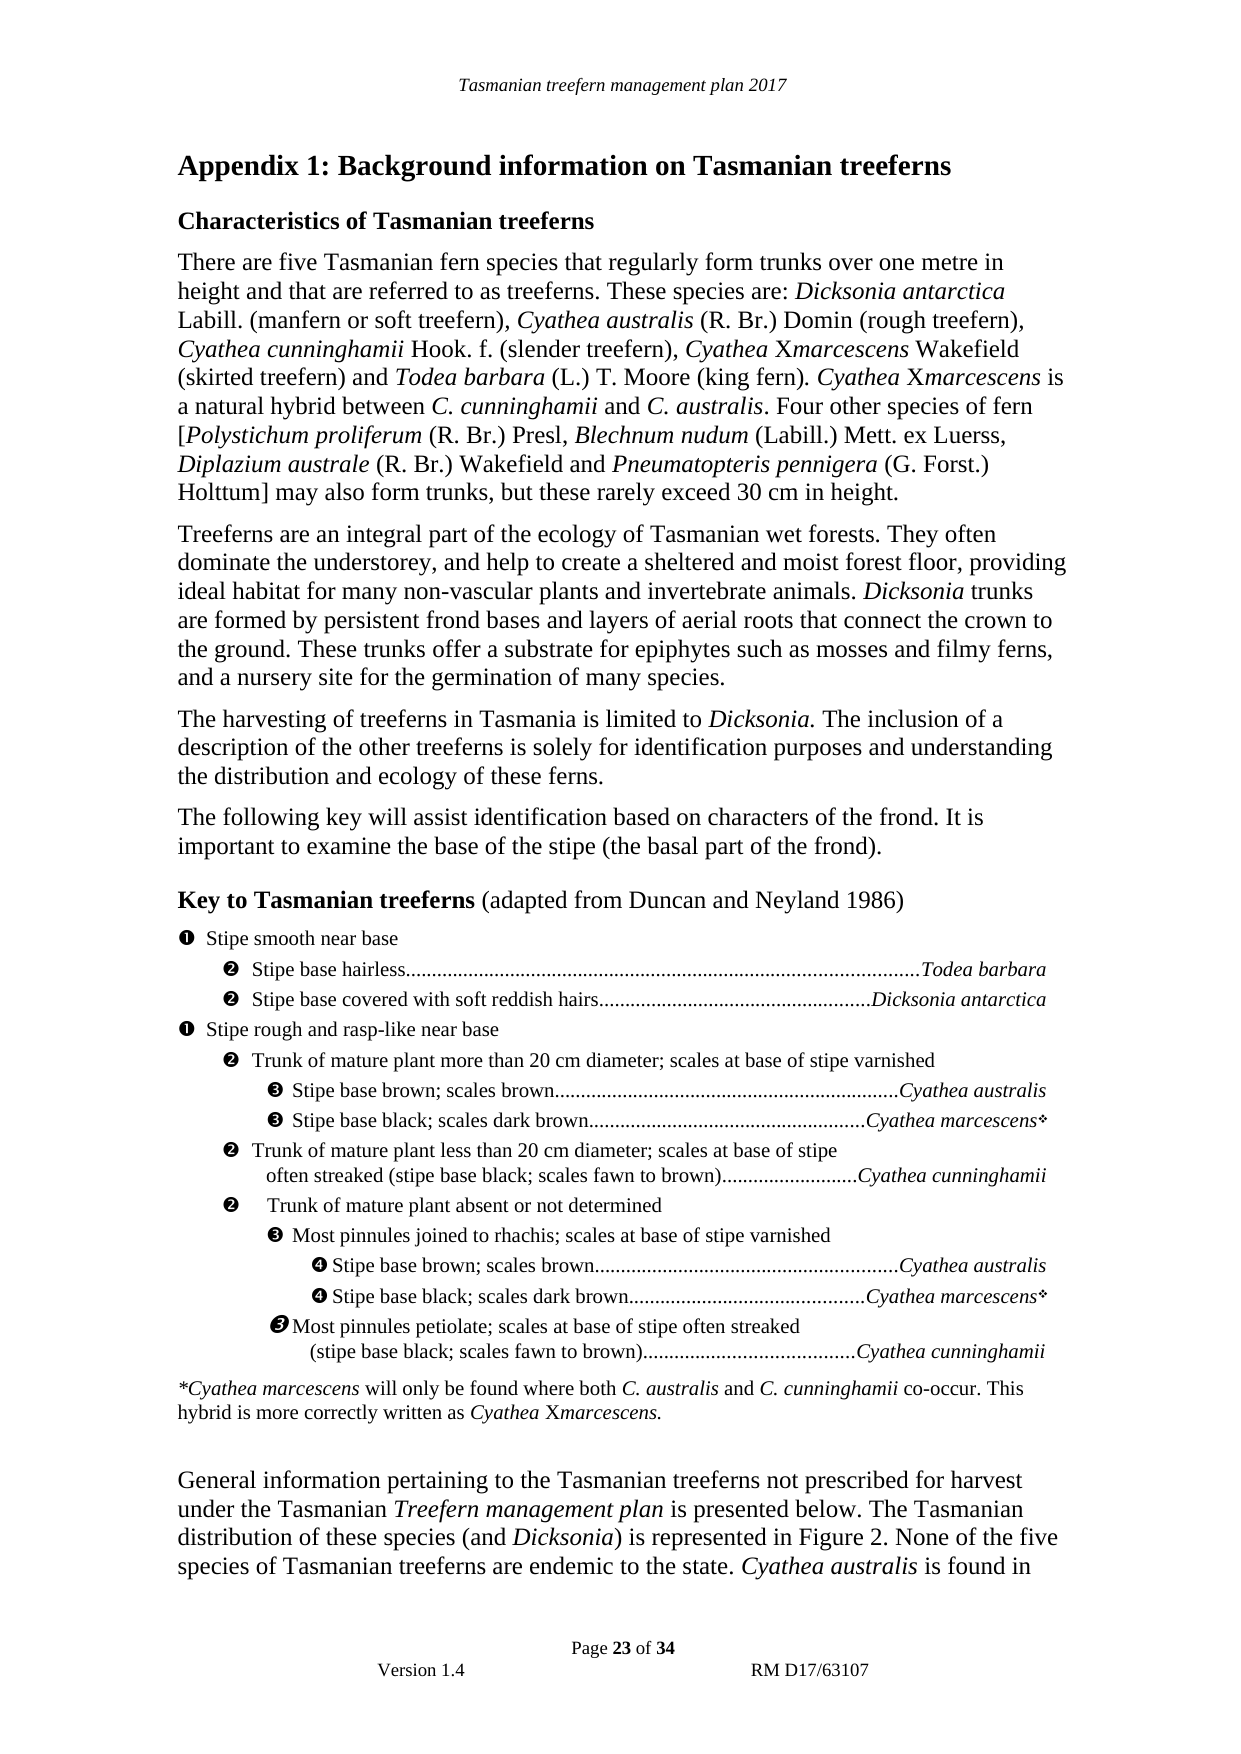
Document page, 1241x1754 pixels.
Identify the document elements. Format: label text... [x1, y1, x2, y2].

text Stipe base black; scales dark brown Cyathea marcescens [310, 1284, 1069, 1308]
text Stipe base brown; scales brown Cyathea australis [266, 1078, 1069, 1102]
text There are five Tasmanian fern species that regularly form trunks over one metre in height and that are referred to as treeferns. These species are: Dicksonia antarctica Labill. (manfern or soft treefern), Cyathea australis (R. Br.) Domin (rough treefern), Cyathea cunninghamii Hook. f. (slender treefern), Cyathea Xmarcescens Wakefield (skirted treefern) and Todea barbara (L.) T. Moore (king fern). Cyathea Xmarcescens is a natural hybrid between C. cunninghamii and C. australis. Four other species of fern [Polystichum proliferum (R. Br.) Presl, Blechnum nudum (Labill.) Mett. ex Luerss, Diplazium australe (R. Br.) Wakefield and Pneumatopteris pennigera (G. Forst.) Holttum] may also form trunks, but these rarely exceed 30 cm in height. [177, 247, 1069, 506]
text Stipe base black; scales dark brown Cyathea marcescens [266, 1108, 1069, 1132]
list Most pinnules joined to rhachis; scales at base of stipe varnished [266, 1223, 1069, 1247]
list Most pinnules petiolate; scales at base of stipe often streaked (stipe base black; scales fawn to brown) Cyathea cunninghamii [266, 1314, 1069, 1363]
text Stipe base hairless Todea barbara [222, 957, 1069, 981]
text The harvesting of treeferns in Tasmania is limited to Dicksonia. The inclusion of a description of the other treeferns is solely for identification purposes and understanding the distribution and ecology of these ferns. [177, 704, 1069, 790]
text Treeferns are an integral part of the ecology of Tasmanian wet forests. They often dominate the understorey, and help to create a sheltered and moist forest floor, providing ideal habitat for many non-vascular plants and invertebrate animals. Dicksonia trunks are formed by persistent frond bases and layers of aerial roots that connect the crown to the ground. These trunks offer a substrate for epiphytes such as mosses and filmy ferns, and a nursery site for the germination of many species. [177, 519, 1069, 691]
text Stipe base brown; scales brown Cyathea australis [310, 1253, 1069, 1277]
subtitle Characteristics of Tasmanian treeferns [177, 206, 1069, 235]
text Stipe smooth near base [177, 926, 1069, 950]
text Stipe rough and rasp-like near base [177, 1017, 1069, 1041]
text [177, 1465, 1069, 1580]
text Trunk of mature plant more than 20 cm diameter; scales at base of stipe varnished [222, 1047, 1069, 1072]
text Trunk of mature plant less than 20 cm diameter; scales at base of stipe often streaked (stipe base black; scales fawn to brown) Cyathea cunninghamii [222, 1138, 1069, 1187]
text The following key will assist identification based on characters of the frond. It is important to examine the base of the stipe (the basal part of the frond). [177, 802, 1069, 860]
text *Cyathea marcescens will only be found where both C. australis and C. cunninghamii co-occur. This hybrid is more correctly written as Cyathea Xmarcescens. [177, 1376, 1069, 1424]
subtitle Appendix 1: Background information on Tasmanian treeferns [177, 148, 1069, 181]
text Key to Tasmanian treeferns (adapted from Duncan and Neyland 1986) [177, 885, 1069, 914]
list Trunk of mature plant absent or not determined [222, 1193, 1069, 1217]
text Stipe base covered with soft reddish hairs Dicksonia antarctica [222, 987, 1069, 1011]
